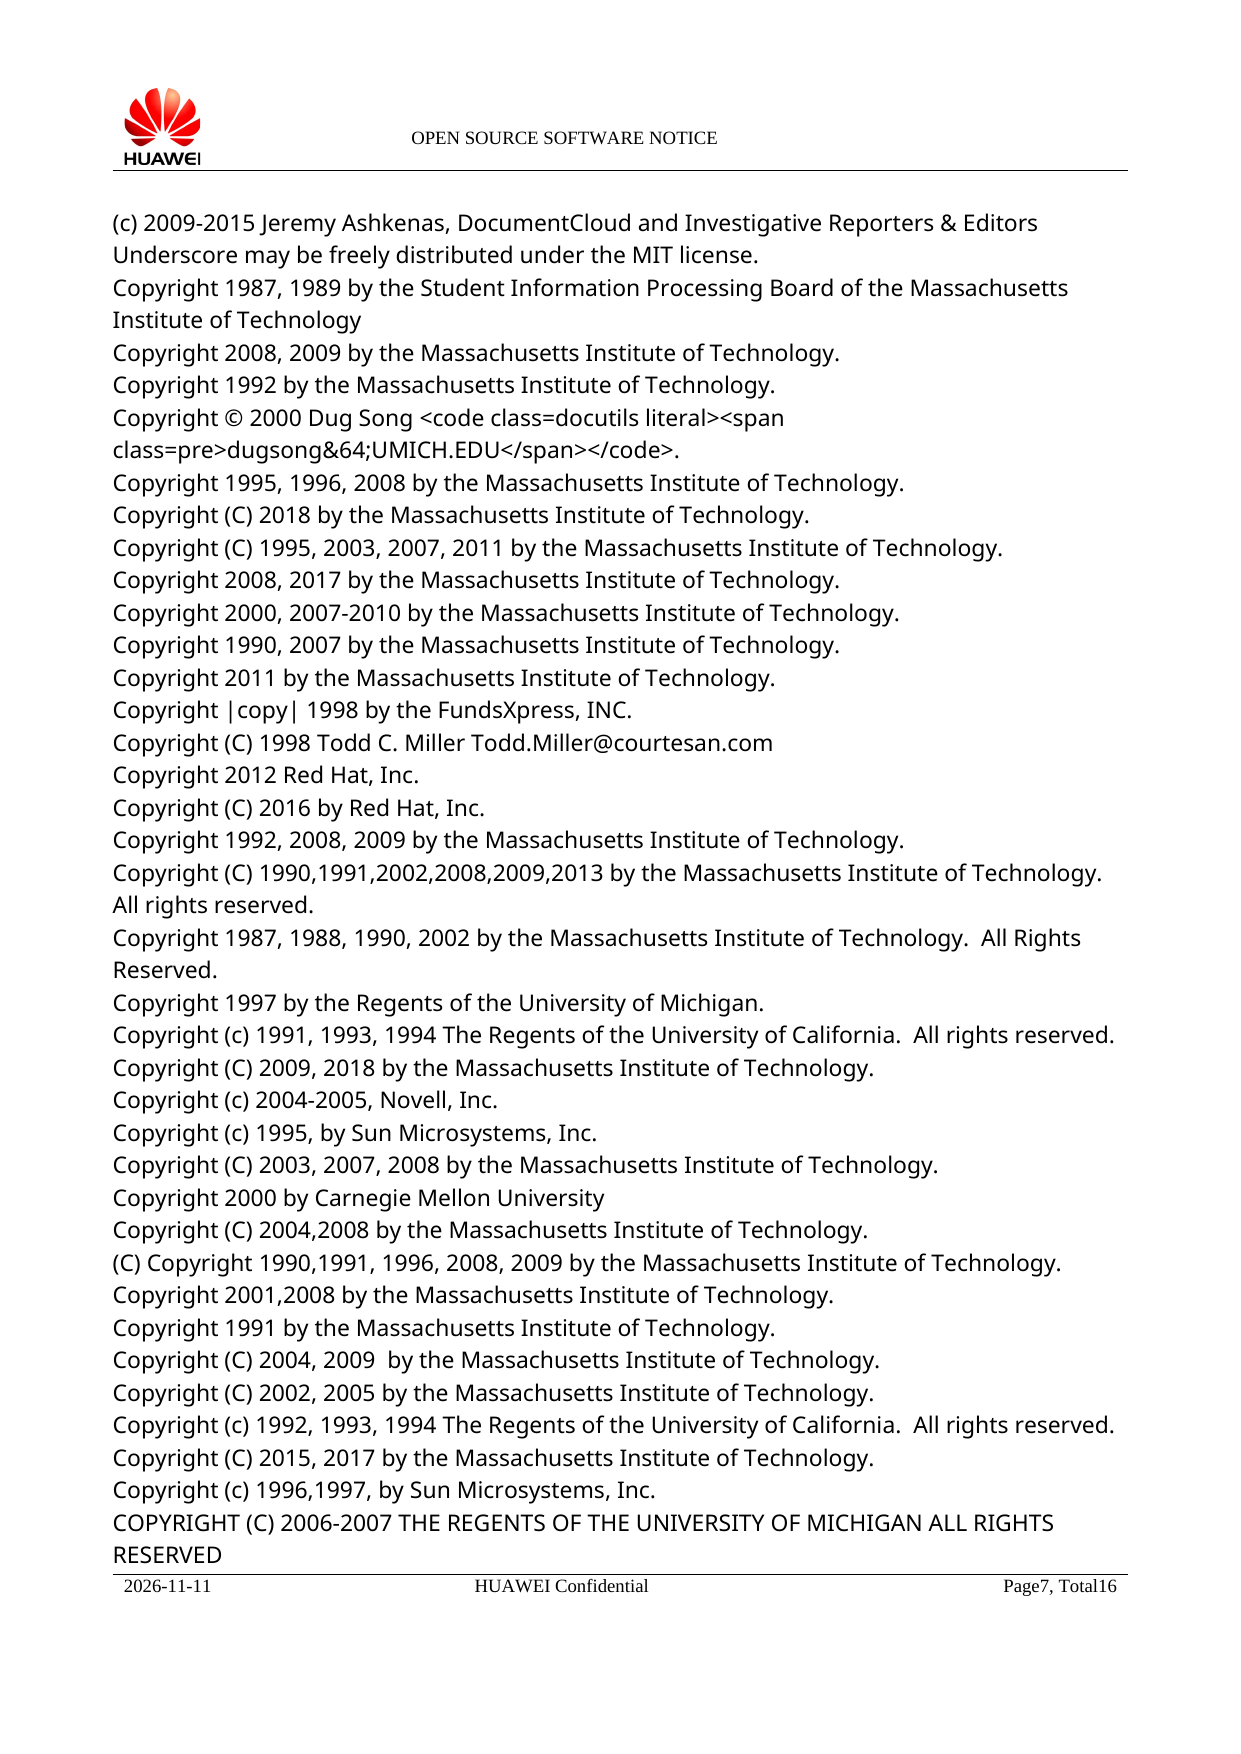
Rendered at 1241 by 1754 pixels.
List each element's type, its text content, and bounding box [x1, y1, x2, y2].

picture [124, 88, 201, 165]
